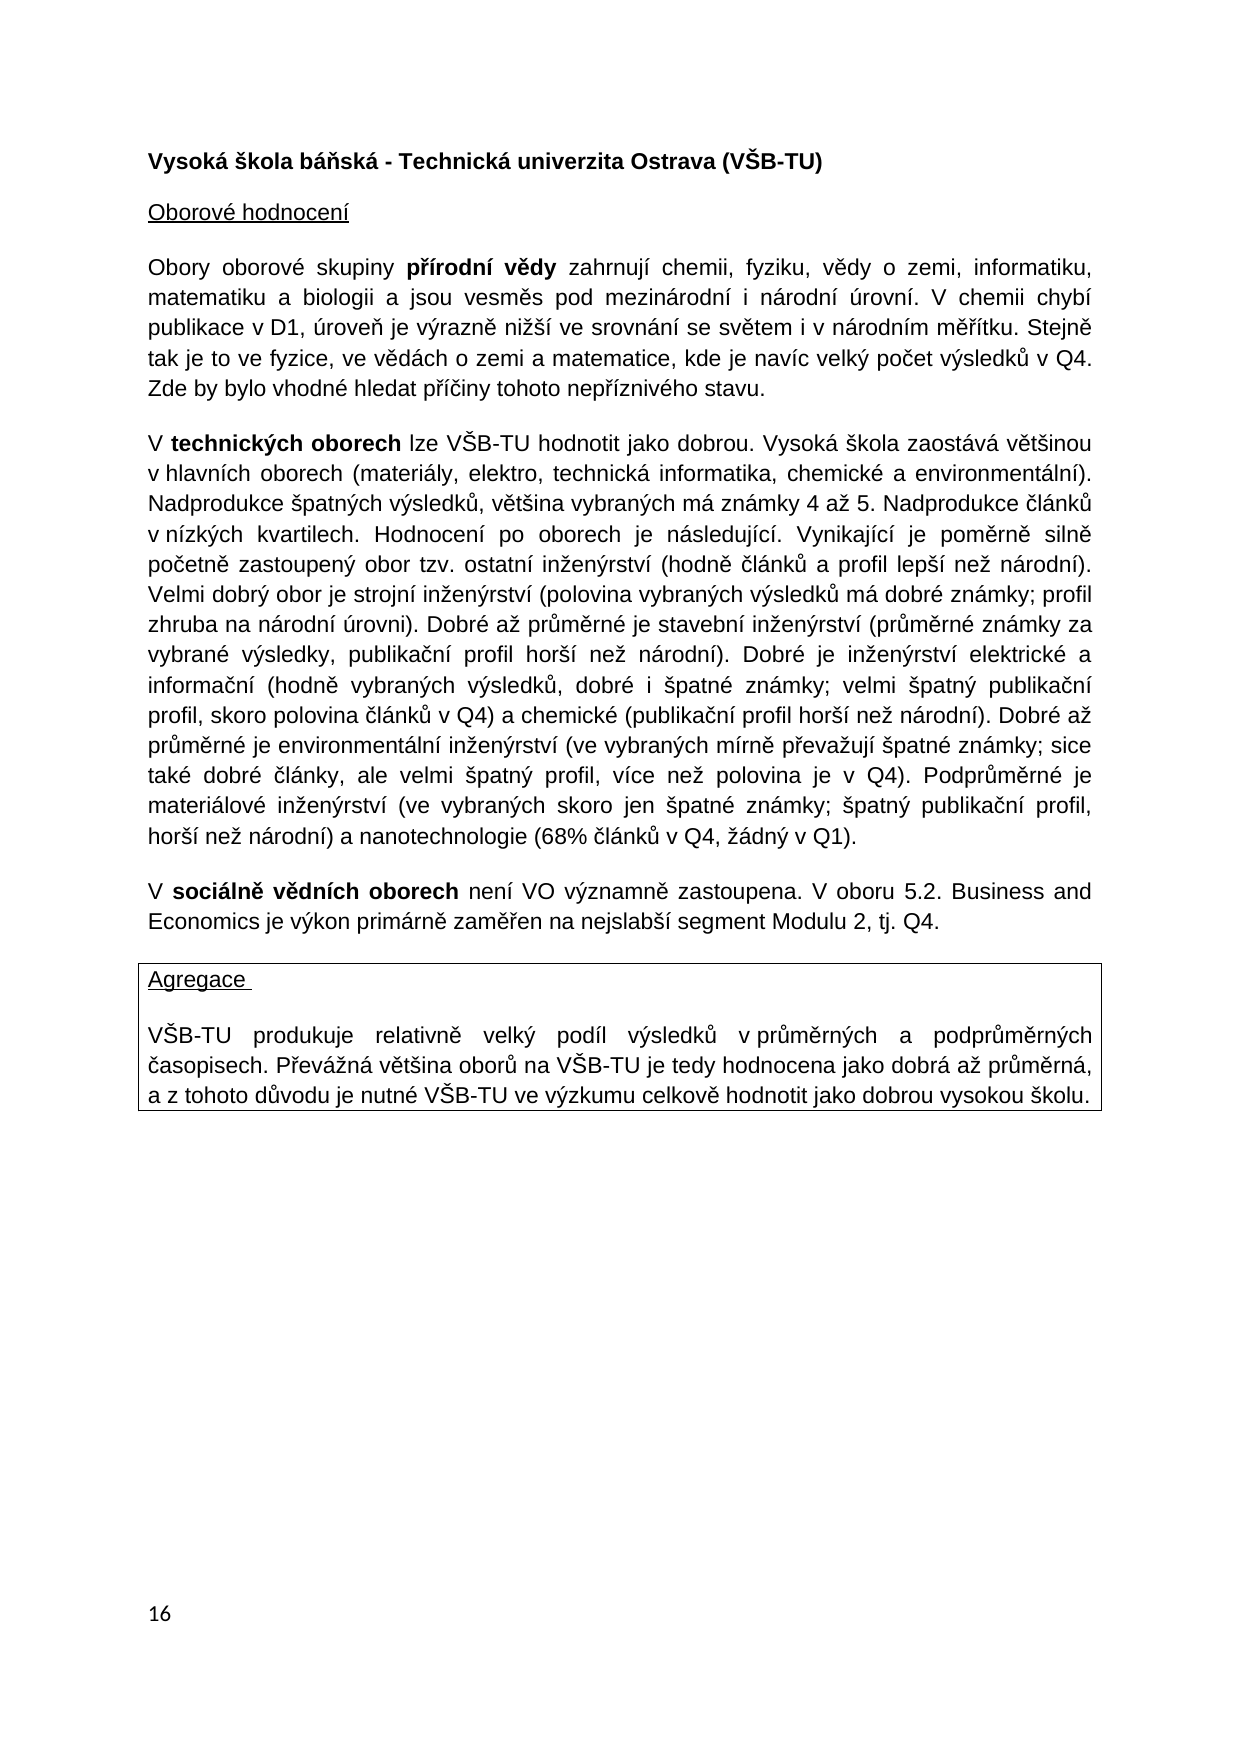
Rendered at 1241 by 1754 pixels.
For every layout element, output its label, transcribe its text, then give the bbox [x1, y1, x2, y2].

text Agregace [139, 964, 1101, 993]
text V sociálně vědních oborech není VO významně zastoupena. V oboru 5.2. Business and Economics je výkon primárně zaměřen na nejslabší segment Modulu 2, tj. Q4. [148, 878, 1093, 934]
text V technických oborech lze VŠB-TU hodnotit jako dobrou. Vysoká škola zaostává většinou v hlavních oborech (materiály, elektro, technická informatika, chemické a environmentální). Nadprodukce špatných výsledků, většina vybraných má známky 4 až 5. Nadprodukce článků v nízkých kvartilech. Hodnocení po oborech je následující. Vynikající je poměrně silně početně zastoupený obor tzv. ostatní inženýrství (hodně článků a profil lepší než národní). Velmi dobrý obor je strojní inženýrství (polovina vybraných výsledků má dobré známky; profil zhruba na národní úrovni). Dobré až průměrné je stavební inženýrství (průměrné známky za vybrané výsledky, publikační profil horší než národní). Dobré je inženýrství elektrické a informační (hodně vybraných výsledků, dobré i špatné známky; velmi špatný publikační profil, skoro polovina článků v Q4) a chemické (publikační profil horší než národní). Dobré až průměrné je environmentální inženýrství (ve vybraných mírně převažují špatné známky; sice také dobré články, ale velmi špatný profil, více než polovina je v Q4). Podprůměrné je materiálové inženýrství (ve vybraných skoro jen špatné známky; špatný publikační profil, horší než národní) a nanotechnologie (68% článků v Q4, žádný v Q1). [148, 430, 1093, 849]
text VŠB-TU produkuje relativně velký podíl výsledků v průměrných a podprůměrných časopisech. Převážná většina oborů na VŠB-TU je tedy hodnocena jako dobrá až průměrná, a z tohoto důvodu je nutné VŠB-TU ve výzkumu celkově hodnotit jako dobrou vysokou školu. [139, 1018, 1101, 1110]
text Oborové hodnocení [148, 199, 1093, 225]
text Vysoká škola báňská - Technická univerzita Ostrava (VŠB-TU) [148, 148, 1093, 174]
text Obory oborové skupiny přírodní vědy zahrnují chemii, fyziku, vědy o zemi, informatiku, matematiku a biologii a jsou vesměs pod mezinárodní i národní úrovní. V chemii chybí publikace v D1, úroveň je výrazně nižší ve srovnání se světem i v národním měřítku. Stejně tak je to ve fyzice, ve vědách o zemi a matematice, kde je navíc velký počet výsledků v Q4. Zde by bylo vhodné hledat příčiny tohoto nepříznivého stavu. [148, 254, 1093, 401]
